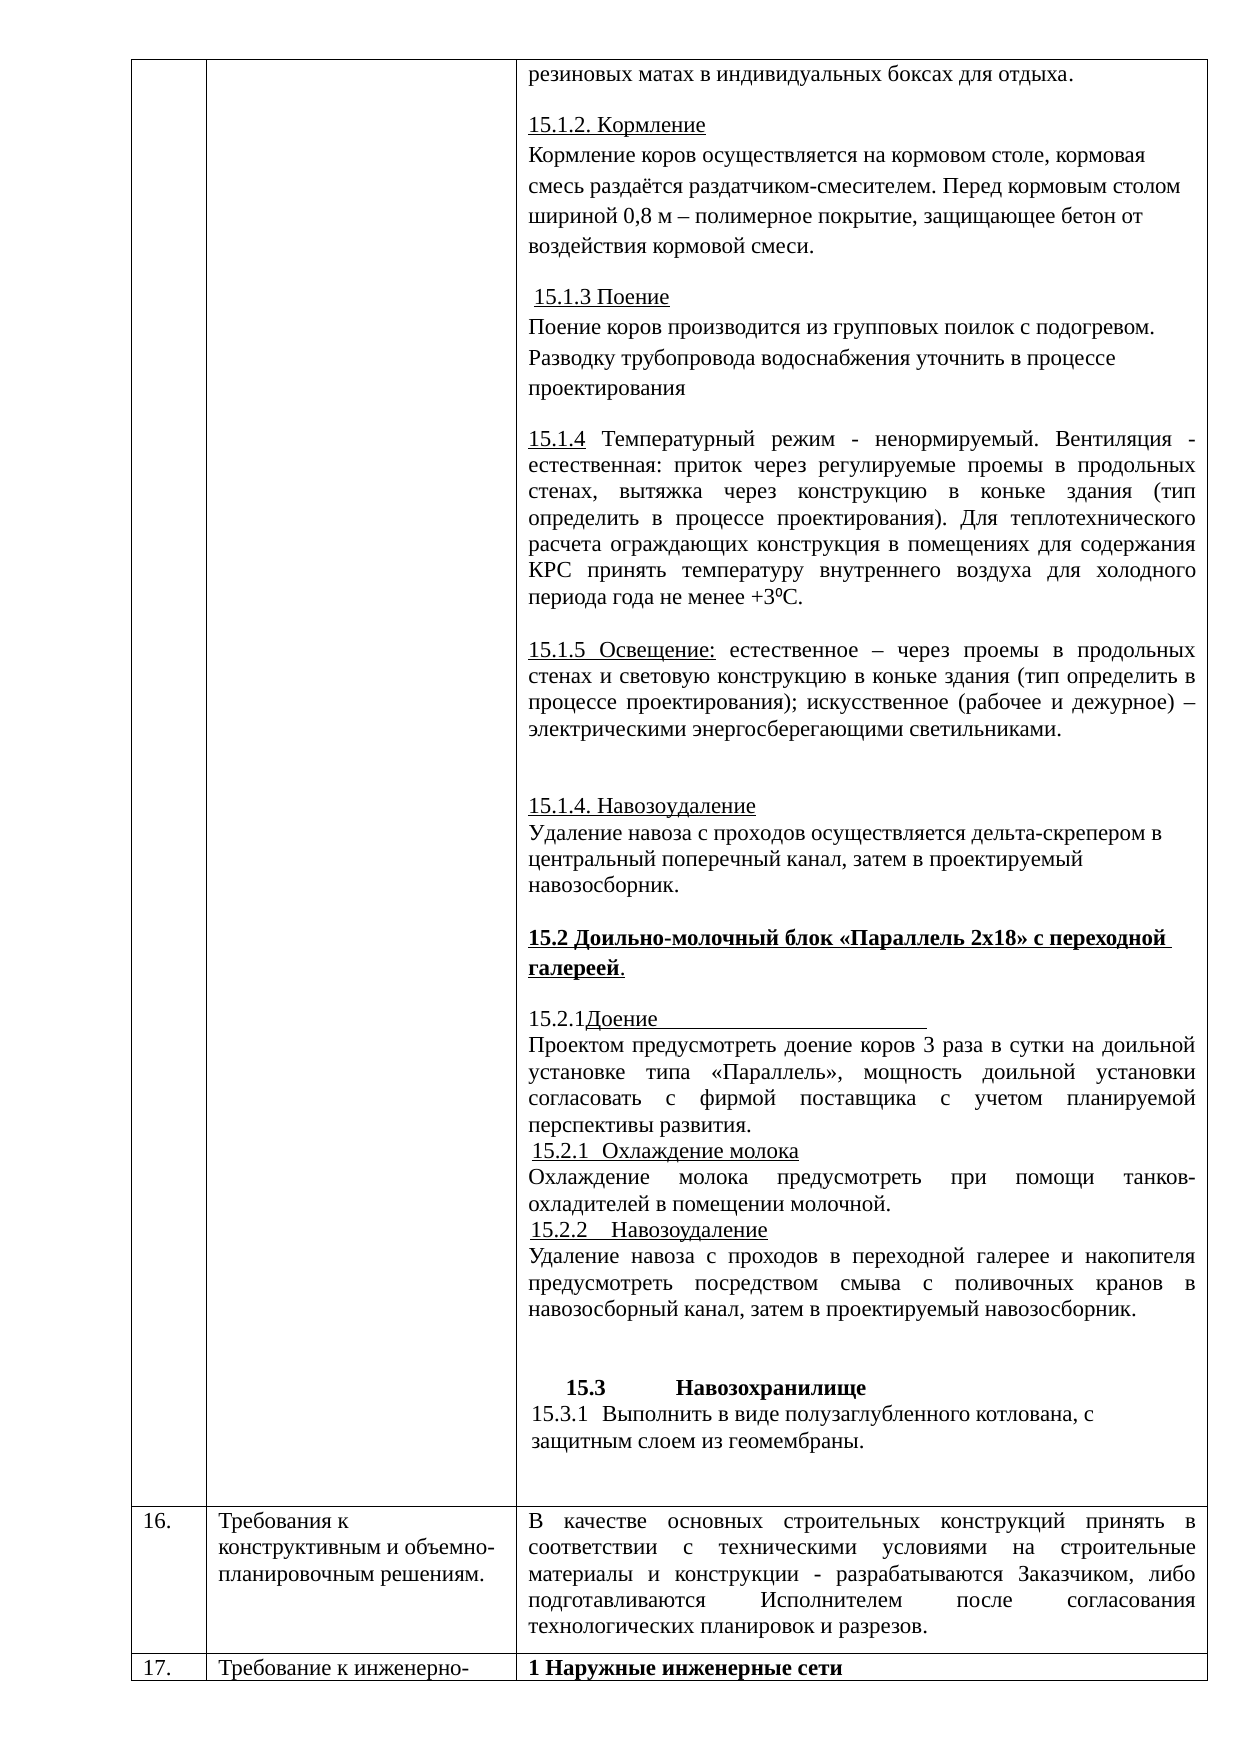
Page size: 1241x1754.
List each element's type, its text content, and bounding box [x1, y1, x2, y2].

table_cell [207, 1654, 516, 1680]
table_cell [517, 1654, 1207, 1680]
table_cell [132, 60, 206, 1506]
table_cell [132, 1654, 206, 1680]
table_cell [207, 60, 516, 1506]
table_cell Требования к конструктивным и объемно-планировочным решениям. [207, 1507, 516, 1653]
table_cell [132, 1507, 206, 1653]
table_cell В качестве основных строительных конструкций принять в соответствии с техническими условиями на строительные материалы и конструкции - разрабатываются Заказчиком, либо подготавливаются Исполнителем после согласования технологических планировок и разрезов. [517, 1507, 1207, 1653]
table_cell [517, 60, 1207, 1506]
